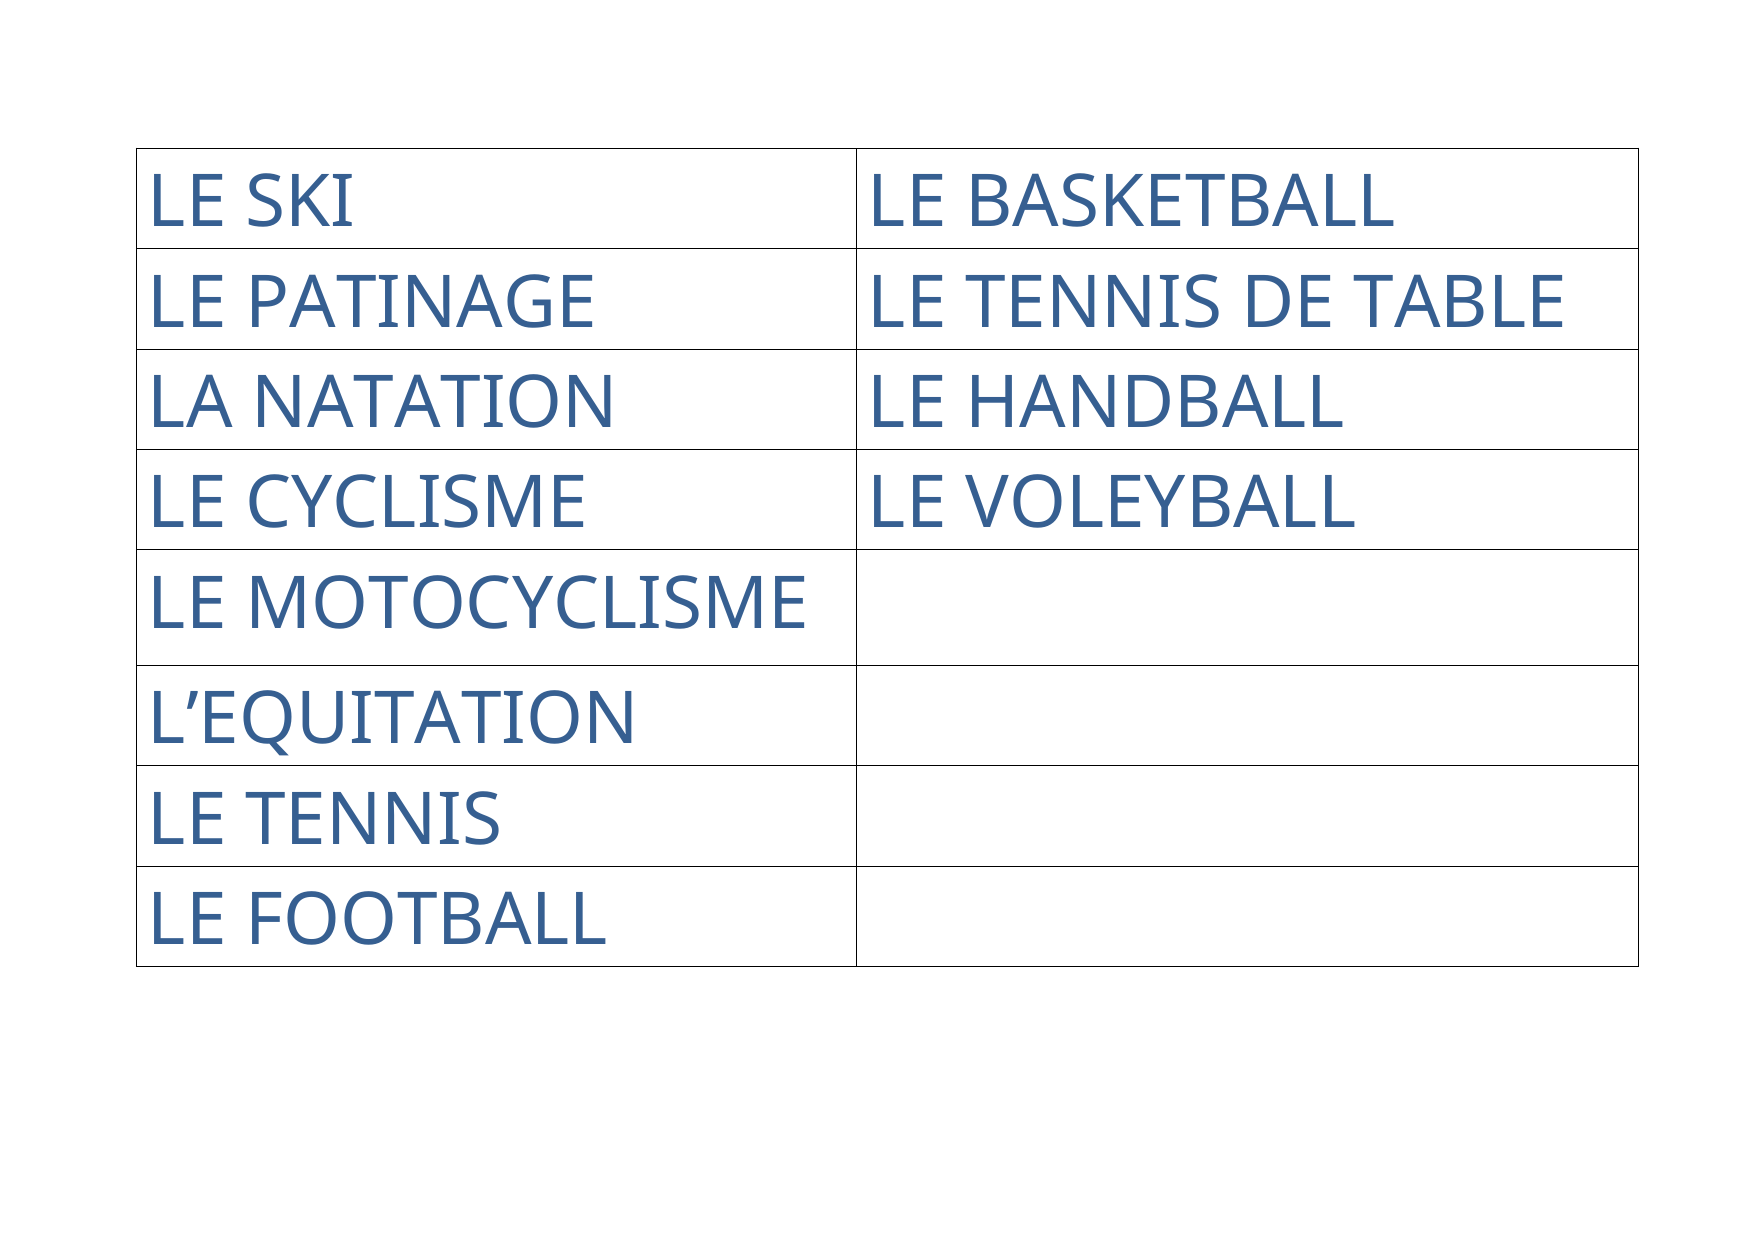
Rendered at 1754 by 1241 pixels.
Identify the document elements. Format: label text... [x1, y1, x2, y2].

table_cell LE VOLEYBALL [857, 450, 1638, 549]
table_cell LE FOOTBALL [137, 867, 856, 966]
table_cell LA NATATION [137, 350, 856, 449]
table_header LE BASKETBALL [857, 149, 1638, 248]
table_cell [857, 666, 1638, 765]
table_cell LE TENNIS [137, 766, 856, 866]
table_cell [857, 550, 1638, 665]
table_cell LE TENNIS DE TABLE [857, 249, 1638, 348]
table_cell LE MOTOCYCLISME [137, 550, 856, 665]
table_cell LE PATINAGE [137, 249, 856, 348]
table_header LE SKI [137, 149, 856, 248]
table_cell L’EQUITATION [137, 666, 856, 765]
table_cell [857, 766, 1638, 866]
table_cell LE HANDBALL [857, 350, 1638, 449]
table_cell LE CYCLISME [137, 450, 856, 549]
table_cell [857, 867, 1638, 966]
